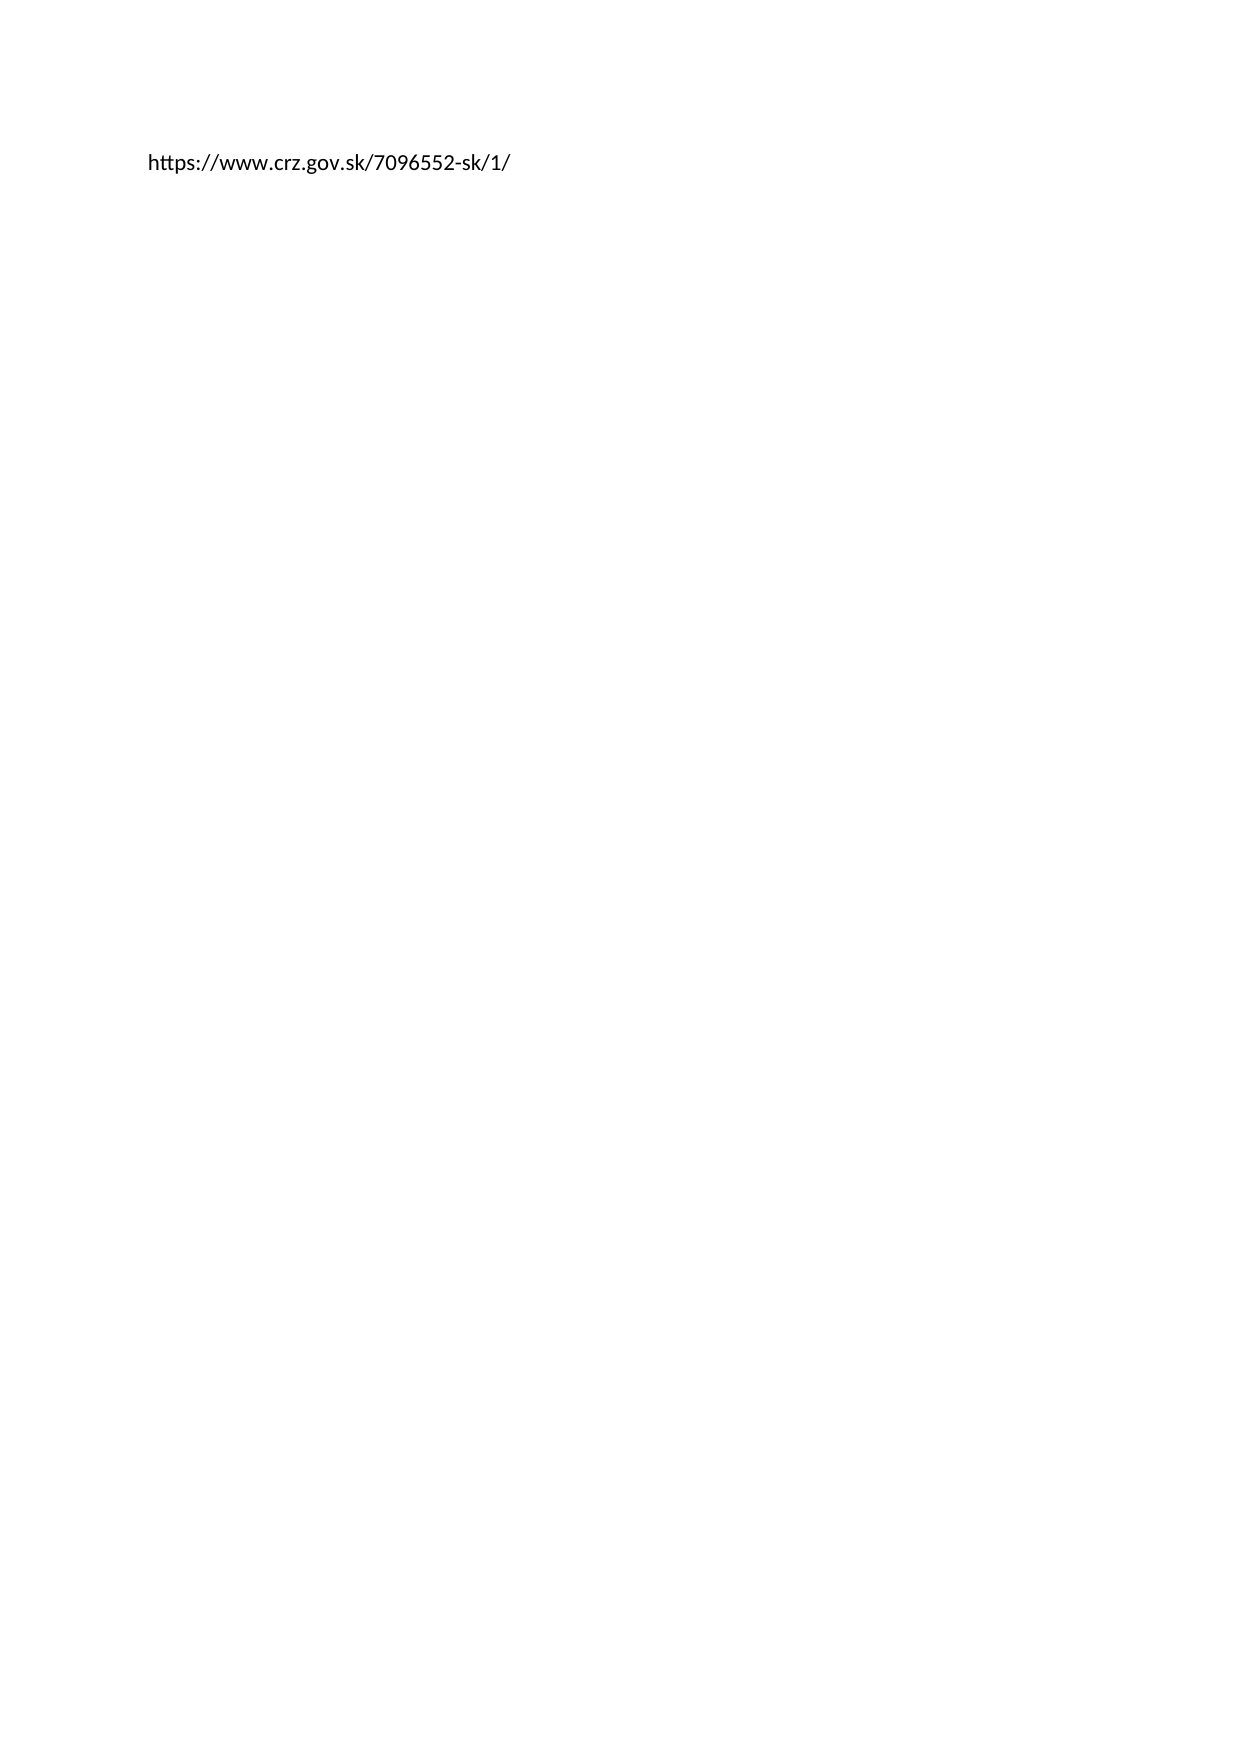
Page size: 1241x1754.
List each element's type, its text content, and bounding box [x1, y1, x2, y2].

text https://www.crz.gov.sk/7096552-sk/1/ [148, 148, 1093, 176]
